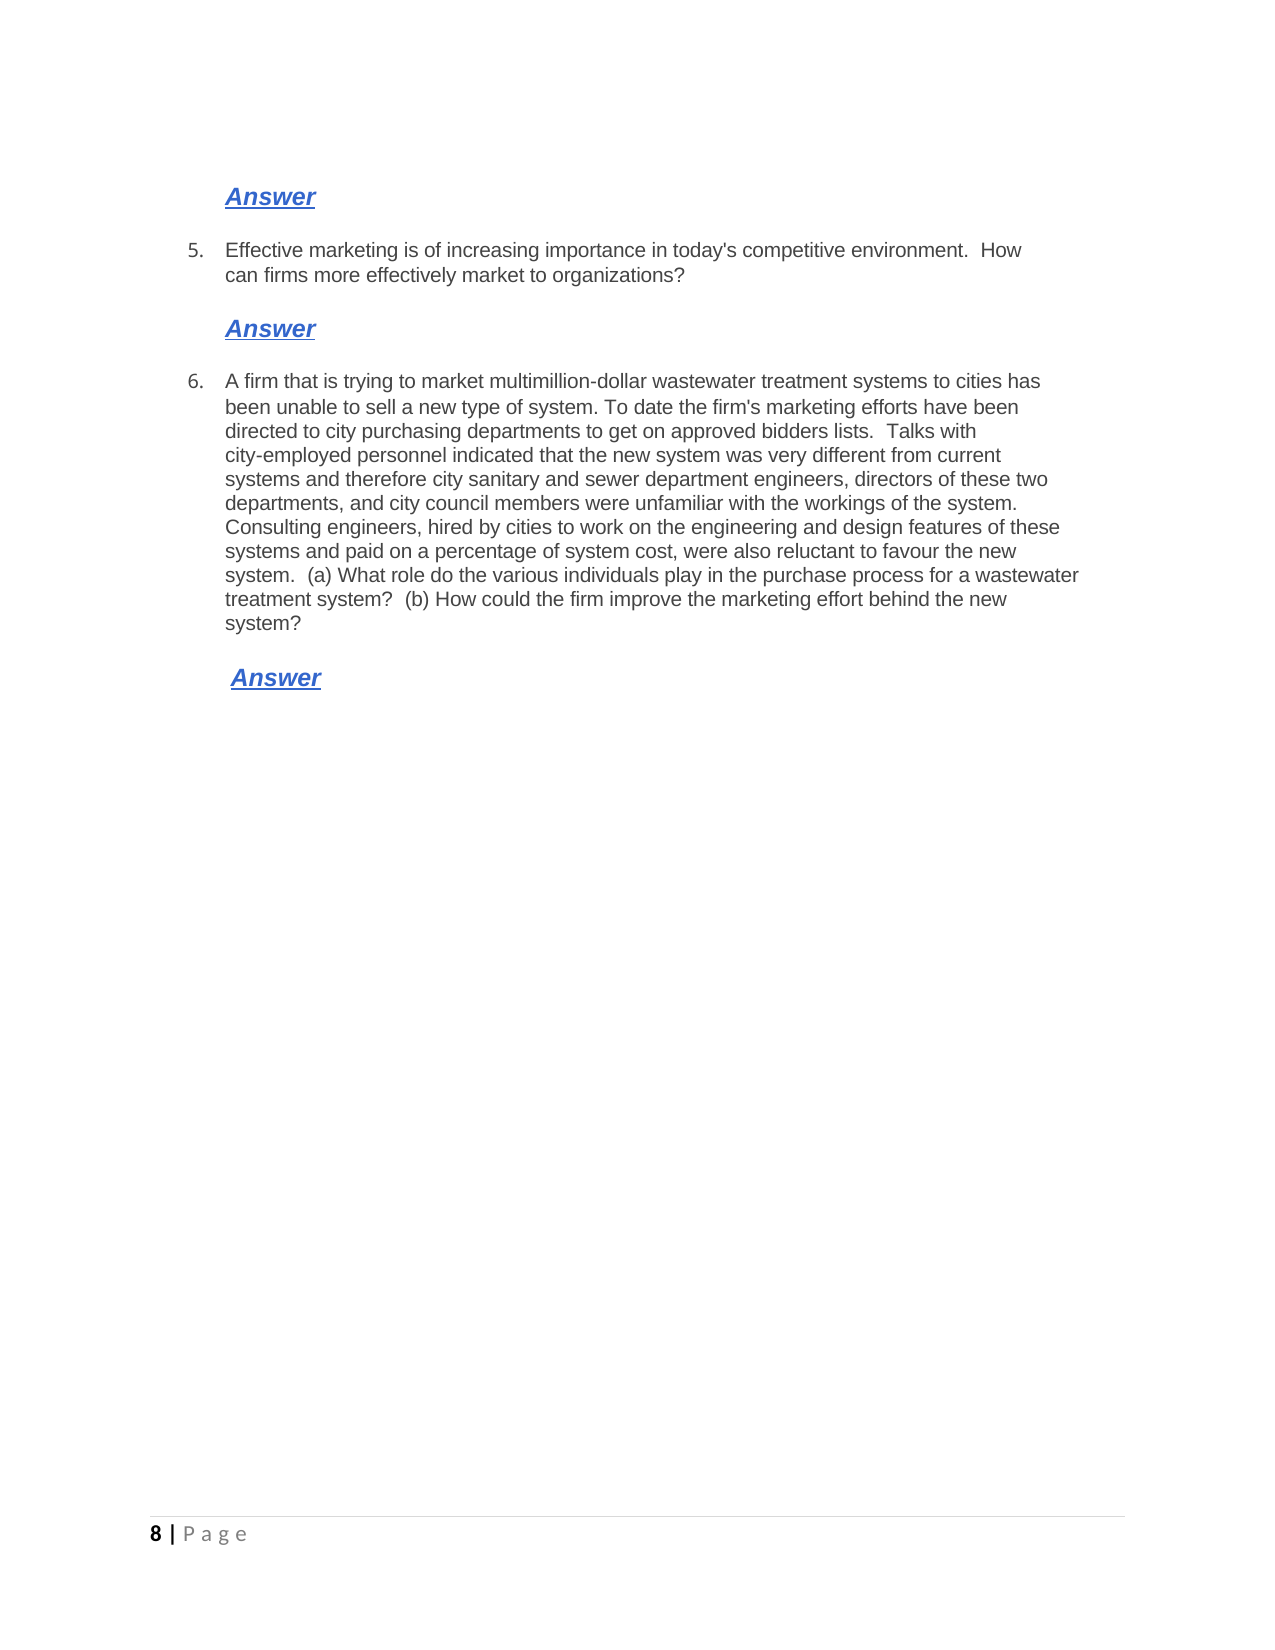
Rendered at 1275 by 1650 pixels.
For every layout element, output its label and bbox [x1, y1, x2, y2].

table_cell [147, 150, 1084, 721]
